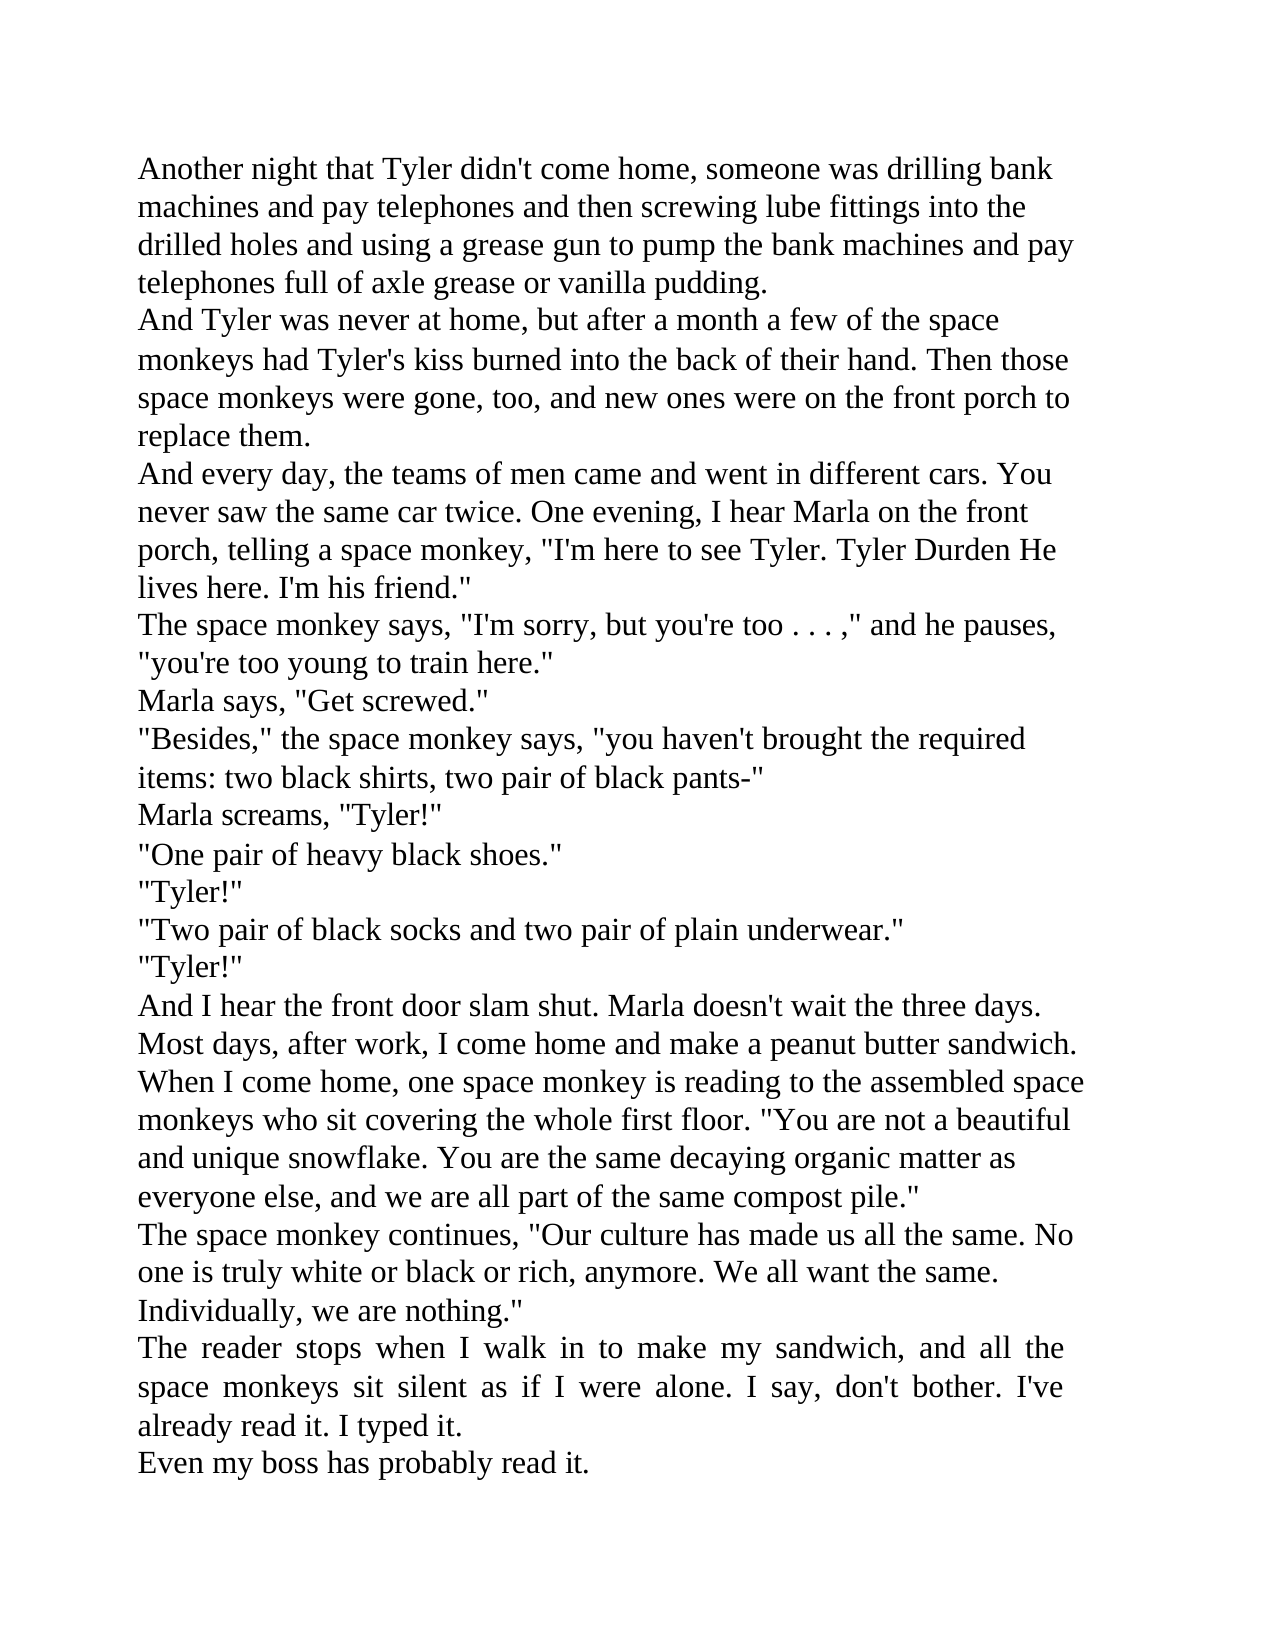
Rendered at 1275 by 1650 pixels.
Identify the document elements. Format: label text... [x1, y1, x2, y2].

text "Besides," the space monkey says, "you haven't brought the required items: two black shirts, two pair of black pants-" [137, 719, 1066, 795]
text Even my boss has probably read it. [137, 1445, 1119, 1481]
text And every day, the teams of men came and went in different cars. You never saw the same car twice. One evening, I hear Marla on the front porch, telling a space monkey, "I'm here to see Tyler. Tyler Durden He lives here. I'm his friend." [137, 454, 1095, 606]
text The space monkey says, "I'm sorry, but you're too . . . ," and he pauses, [137, 607, 1119, 642]
text monkeys had Tyler's kiss burned into the back of their hand. Then those space monkeys were gone, too, and new ones were on the front porch to replace them. [137, 340, 1119, 453]
text Individually, we are nothing." [137, 1291, 1119, 1328]
text Another night that Tyler didn't come home, someone was drilling bank machines and pay telephones and then screwing lube fittings into the drilled holes and using a grease gun to pump the bank machines and pay telephones full of axle grease or vanilla pudding. [137, 149, 1095, 301]
text The space monkey continues, "Our culture has made us all the same. No one is truly white or black or rich, anymore. We all want the same. [137, 1215, 1095, 1289]
text And I hear the front door slam shut. Marla doesn't wait the three days. Most days, after work, I come home and make a peanut butter sandwich. When I come home, one space monkey is reading to the assembled space monkeys who sit covering the whole first floor. "You are not a beautiful and unique snowflake. You are the same decaying organic matter as everyone else, and we are all part of the same compost pile." [137, 986, 1095, 1214]
text The reader stops when I walk in to make my sandwich, and all the space monkeys sit silent as if I were alone. I say, don't bother. I've already read it. I typed it. [137, 1328, 1064, 1443]
text "Two pair of black socks and two pair of plain underwear." "Tyler!" [137, 911, 942, 985]
text "you're too young to train here." Marla says, "Get screwed." [137, 644, 624, 718]
text Marla screams, "Tyler!" [137, 797, 1119, 833]
text And Tyler was never at home, but after a month a few of the space [137, 302, 1119, 338]
text "One pair of heavy black shoes." "Tyler!" [137, 835, 624, 909]
